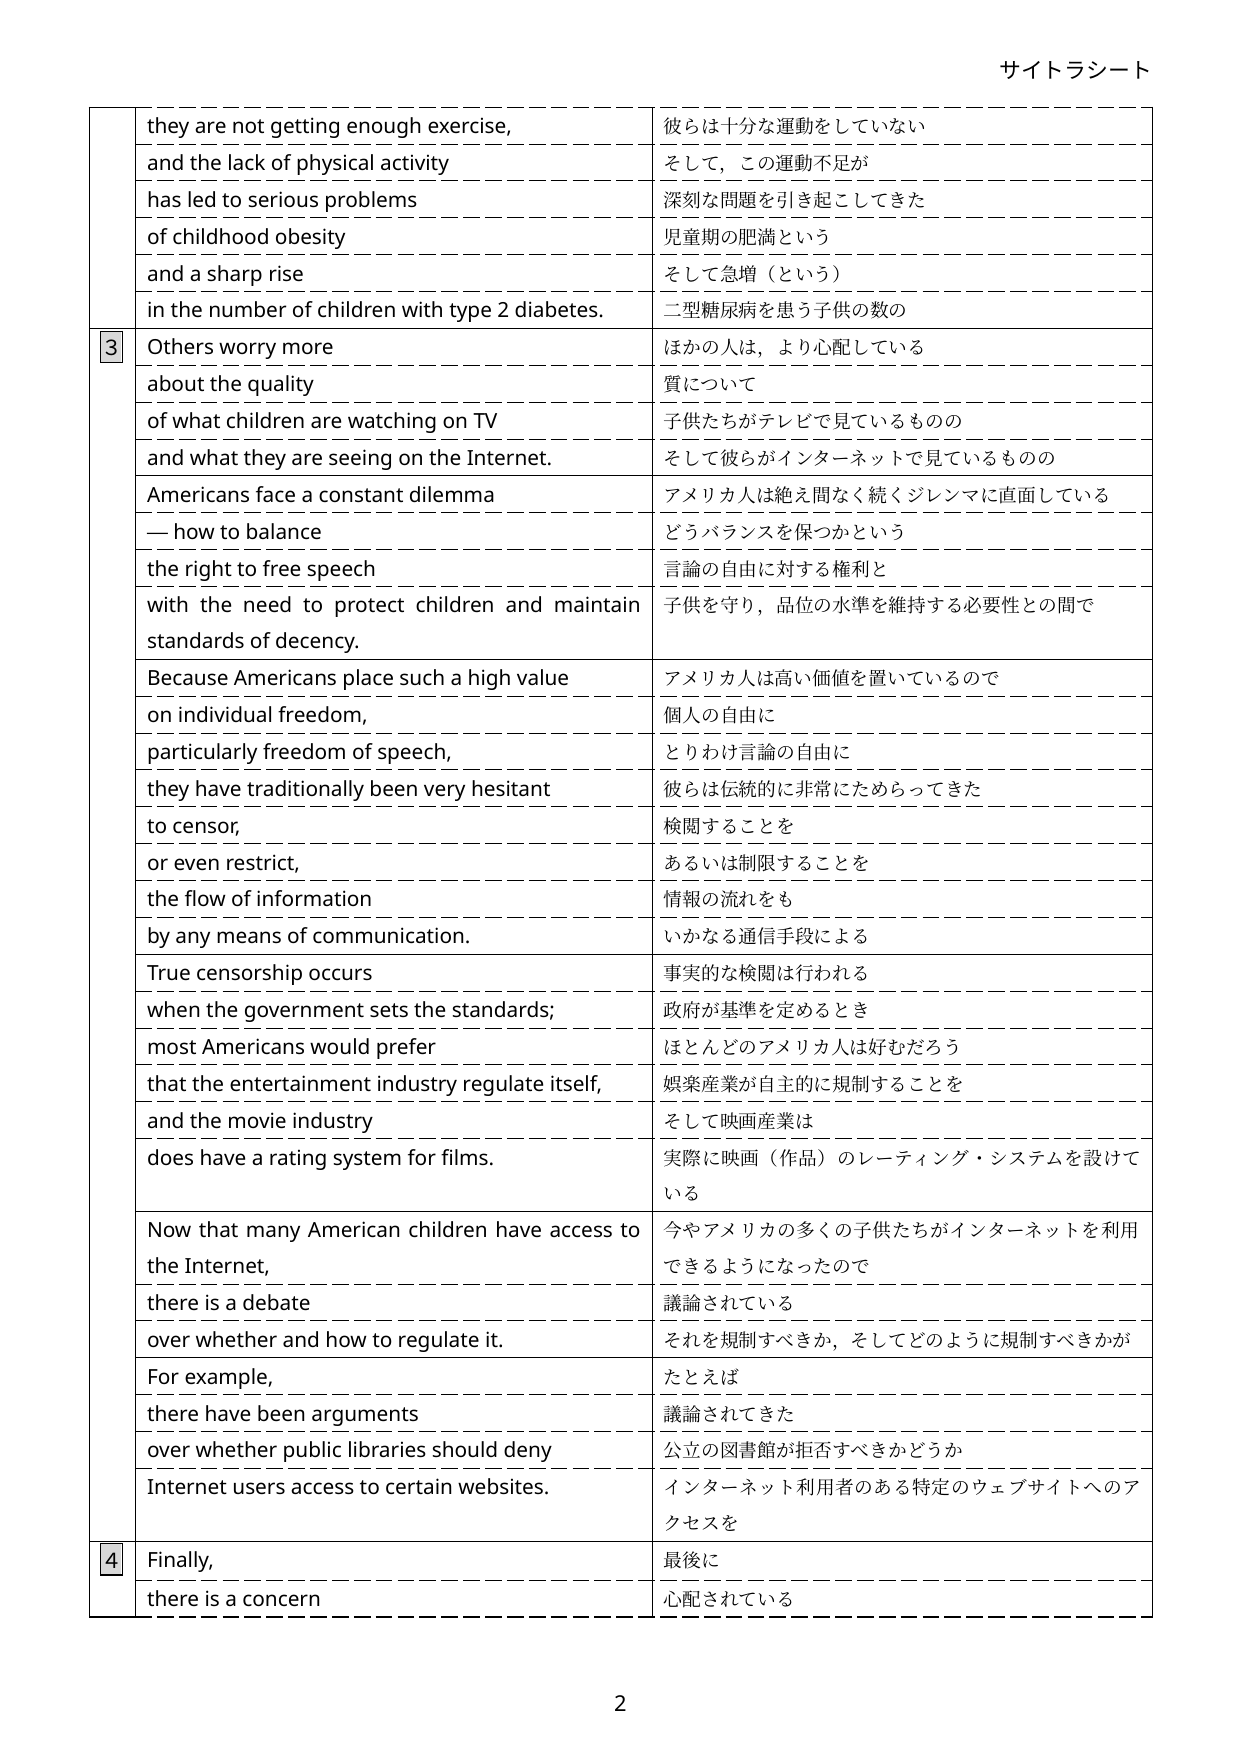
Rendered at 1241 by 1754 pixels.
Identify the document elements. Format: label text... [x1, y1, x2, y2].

table_cell 事実的な検閲は行われる [653, 955, 1152, 991]
table_cell そして映画産業は [653, 1101, 1152, 1138]
table_cell of childhood obesity [136, 217, 652, 254]
table_cell over whether public libraries should deny [136, 1431, 652, 1468]
table_cell Others worry more [136, 329, 652, 365]
table_cell 政府が基準を定めるとき [653, 991, 1152, 1027]
table_cell Internet users access to certain websites. [136, 1468, 652, 1541]
table_cell 子供たちがテレビで見ているものの [653, 402, 1152, 438]
table_cell particularly freedom of speech, [136, 733, 652, 769]
table_cell 議論されている [653, 1284, 1152, 1320]
table_cell there have been arguments [136, 1394, 652, 1431]
table_cell and the lack of physical activity [136, 144, 652, 180]
table_cell or even restrict, [136, 843, 652, 880]
table_cell over whether and how to regulate it. [136, 1320, 652, 1357]
table_cell 心配されている [653, 1580, 1152, 1616]
table_cell ３ [90, 329, 135, 1541]
table_cell 議論されてきた [653, 1394, 1152, 1431]
table_cell ― how to balance [136, 512, 652, 549]
table_cell 彼らは伝統的に非常にためらってきた [653, 769, 1152, 806]
table_cell 検閲することを [653, 806, 1152, 843]
table_cell 公立の図書館が拒否すべきかどうか [653, 1431, 1152, 1468]
table_cell there is a debate [136, 1284, 652, 1320]
table_cell 質について [653, 365, 1152, 402]
table_cell on individual freedom, [136, 696, 652, 732]
table_cell とりわけ言論の自由に [653, 733, 1152, 769]
table_cell most Americans would prefer [136, 1028, 652, 1064]
table_cell あるいは制限することを [653, 843, 1152, 880]
table_cell in the number of children with type 2 diabetes. [136, 291, 652, 328]
table_cell ４ [90, 1542, 135, 1616]
table_cell それを規制すべきか，そしてどのように規制すべきかが [653, 1320, 1152, 1357]
table_cell the flow of information [136, 880, 652, 917]
table_cell 娯楽産業が自主的に規制することを [653, 1064, 1152, 1101]
table_cell does have a rating system for films. [136, 1138, 652, 1211]
table_cell of what children are watching on TV [136, 402, 652, 438]
table_cell インターネット利用者のある特定のウェブサイトへのアクセスを [653, 1468, 1152, 1541]
table_cell 個人の自由に [653, 696, 1152, 732]
table_cell they have traditionally been very hesitant [136, 769, 652, 806]
table_cell Now that many American children have access to the Internet, [136, 1212, 652, 1283]
table_cell True censorship occurs [136, 955, 652, 991]
table_cell Finally, [136, 1542, 652, 1579]
table_cell そして急増（という） [653, 254, 1152, 291]
table_cell 深刻な問題を引き起こしてきた [653, 180, 1152, 217]
table_cell when the government sets the standards; [136, 991, 652, 1027]
table_cell with the need to protect children and maintain standards of decency. [136, 586, 652, 659]
table_cell about the quality [136, 365, 652, 402]
table_cell and what they are seeing on the Internet. [136, 439, 652, 475]
table_cell アメリカ人は絶え間なく続くジレンマに直面している [653, 476, 1152, 512]
table_cell 実際に映画（作品）のレーティング・システムを設けている [653, 1138, 1152, 1211]
table_cell 最後に [653, 1542, 1152, 1579]
table_cell ほかの人は，より心配している [653, 329, 1152, 365]
table_cell Americans face a constant dilemma [136, 476, 652, 512]
table_cell and the movie industry [136, 1101, 652, 1138]
table_cell 児童期の肥満という [653, 217, 1152, 254]
table_cell the right to free speech [136, 549, 652, 586]
table_cell 二型糖尿病を患う子供の数の [653, 291, 1152, 328]
table_cell has led to serious problems [136, 180, 652, 217]
table_cell by any means of communication. [136, 917, 652, 954]
table_cell 今やアメリカの多くの子供たちがインターネットを利用できるようになったので [653, 1212, 1152, 1283]
table_cell 子供を守り，品位の水準を維持する必要性との間で [653, 586, 1152, 659]
table_cell and a sharp rise [136, 254, 652, 291]
table_cell there is a concern [136, 1580, 652, 1616]
table_cell ほとんどのアメリカ人は好むだろう [653, 1028, 1152, 1064]
table_cell 彼らは十分な運動をしていない [653, 107, 1152, 143]
table_cell to censor, [136, 806, 652, 843]
table_cell that the entertainment industry regulate itself, [136, 1064, 652, 1101]
table_cell そして彼らがインターネットで見ているものの [653, 439, 1152, 475]
table_cell そして，この運動不足が [653, 144, 1152, 180]
table_cell どうバランスを保つかという [653, 512, 1152, 549]
table_cell 情報の流れをも [653, 880, 1152, 917]
table_cell アメリカ人は高い価値を置いているので [653, 660, 1152, 696]
table_cell For example, [136, 1358, 652, 1394]
table_cell Because Americans place such a high value [136, 660, 652, 696]
table_cell いかなる通信手段による [653, 917, 1152, 954]
table_cell they are not getting enough exercise, [136, 107, 652, 143]
table_cell たとえば [653, 1358, 1152, 1394]
table_cell 言論の自由に対する権利と [653, 549, 1152, 586]
